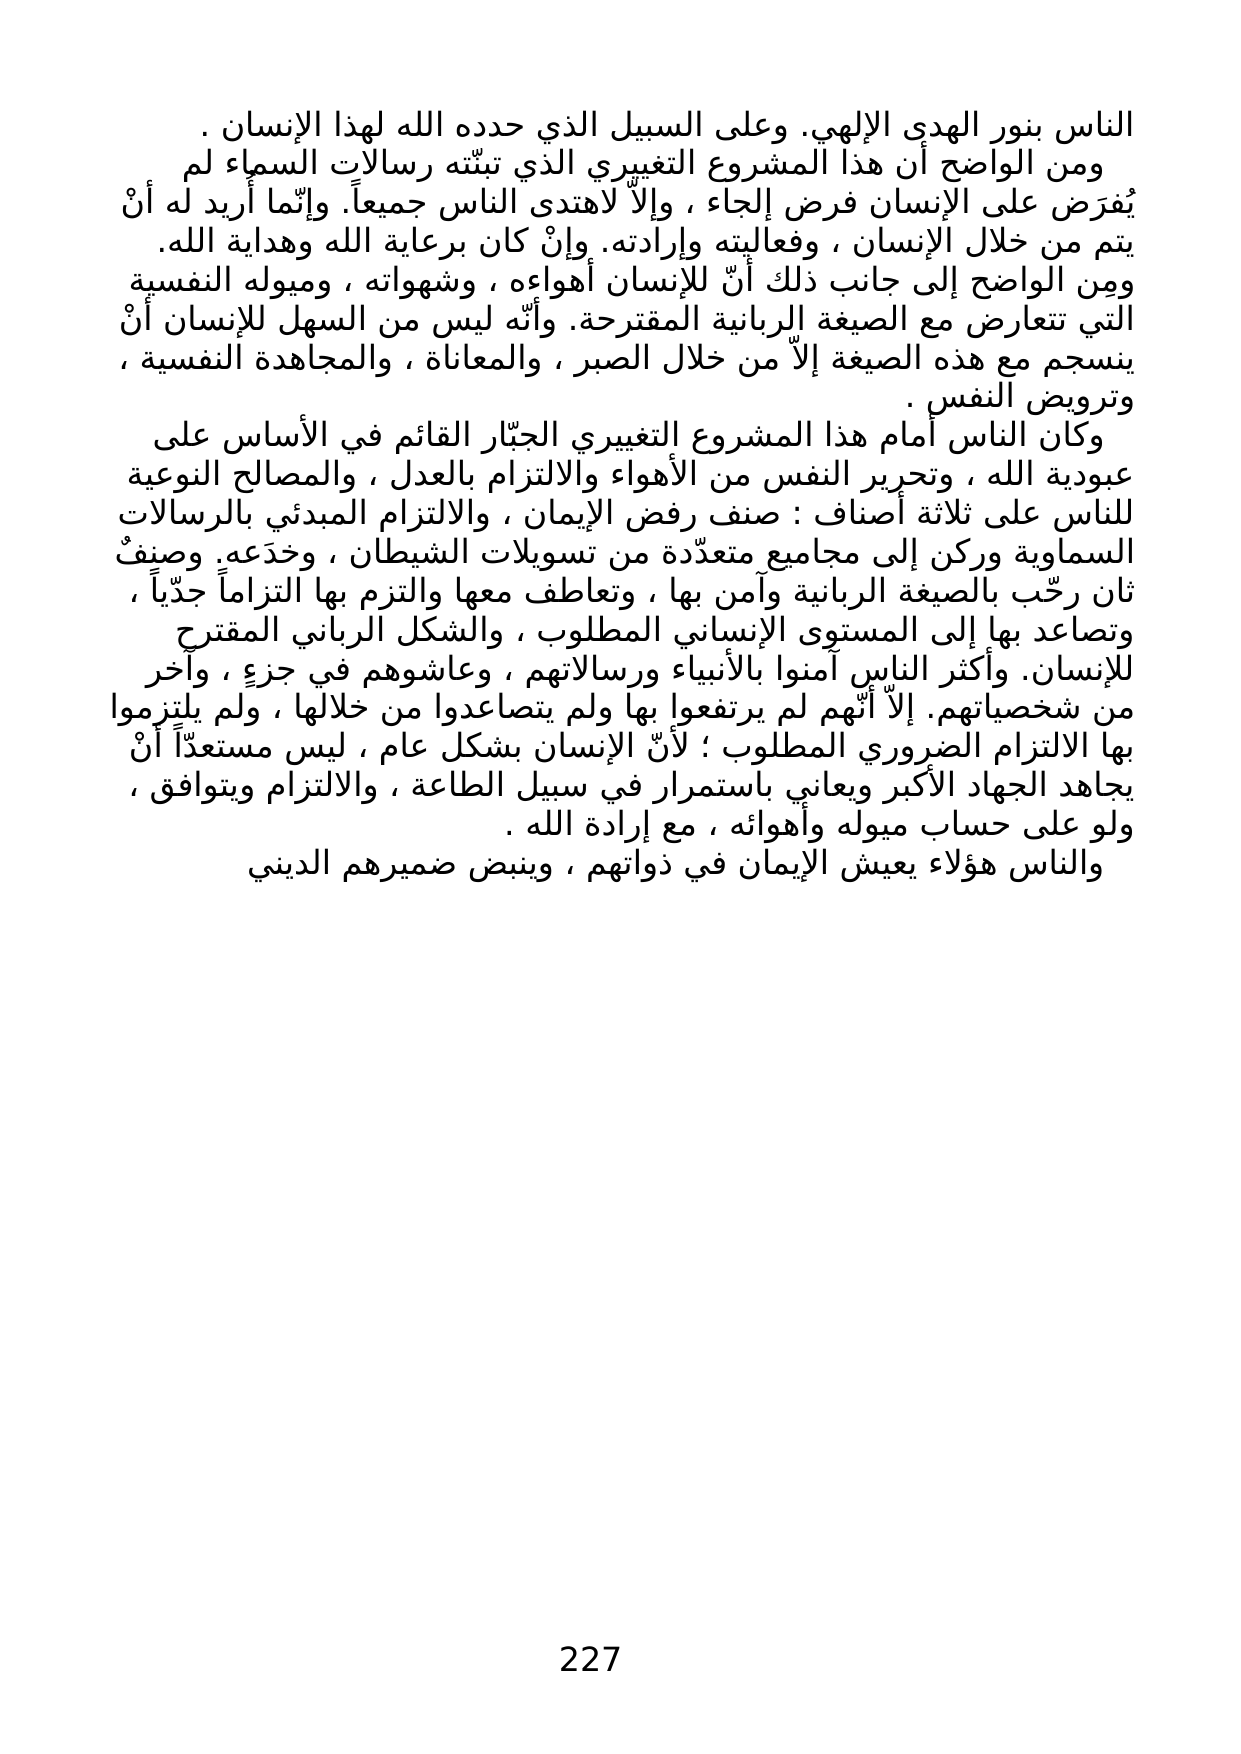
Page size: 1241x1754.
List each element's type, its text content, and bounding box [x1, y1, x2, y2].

text والناس هؤلاء يعيش الإيمان في ذواتهم ، وينبض ضميرهم الديني [105, 843, 1135, 882]
text ومن الواضح أن هذا المشروع التغييري الذي تبنّته رسالات السماء لم يُفرَض على الإنسان فرض إلجاء ، وإلاّ لاهتدى الناس جميعاً. وإنّما أُريد له أنْ يتم من خلال الإنسان ، وفعاليته وإرادته. وإنْ كان برعاية الله وهداية الله. ومِن الواضح إلى جانب ذلك أنّ للإنسان أهواءه ، وشهواته ، وميوله النفسية التي تتعارض مع الصيغة الربانية المقترحة. وأنّه ليس من السهل للإنسان أنْ ينسجم مع هذه الصيغة إلاّ من خلال الصبر ، والمعاناة ، والمجاهدة النفسية ، وترويض النفس . [105, 144, 1135, 416]
text وكان الناس أمام هذا المشروع التغييري الجبّار القائم في الأساس على عبودية الله ، وتحرير النفس من الأهواء والالتزام بالعدل ، والمصالح النوعية للناس على ثلاثة أصناف : صنف رفض الإيمان ، والالتزام المبدئي بالرسالات السماوية وركن إلى مجاميع متعدّدة من تسويلات الشيطان ، وخدَعه. وصنفٌ ثان رحّب بالصيغة الربانية وآمن بها ، وتعاطف معها والتزم بها التزاماً جدّياً ، وتصاعد بها إلى المستوى الإنساني المطلوب ، والشكل الرباني المقترح للإنسان. وأكثر الناس آمنوا بالأنبياء ورسالاتهم ، وعاشوهم في جزءٍ ، وآخر من شخصياتهم. إلاّ أنّهم لم يرتفعوا بها ولم يتصاعدوا من خلالها ، ولم يلتزموا بها الالتزام الضروري المطلوب ؛ لأنّ الإنسان بشكل عام ، ليس مستعدّاً أنْ يجاهد الجهاد الأكبر ويعاني باستمرار في سبيل الطاعة ، والالتزام ويتوافق ، ولو على حساب ميوله وأهوائه ، مع إرادة الله . [105, 416, 1135, 843]
text الناس بنور الهدى الإلهي. وعلى السبيل الذي حدده الله لهذا الإنسان . [105, 105, 1135, 144]
